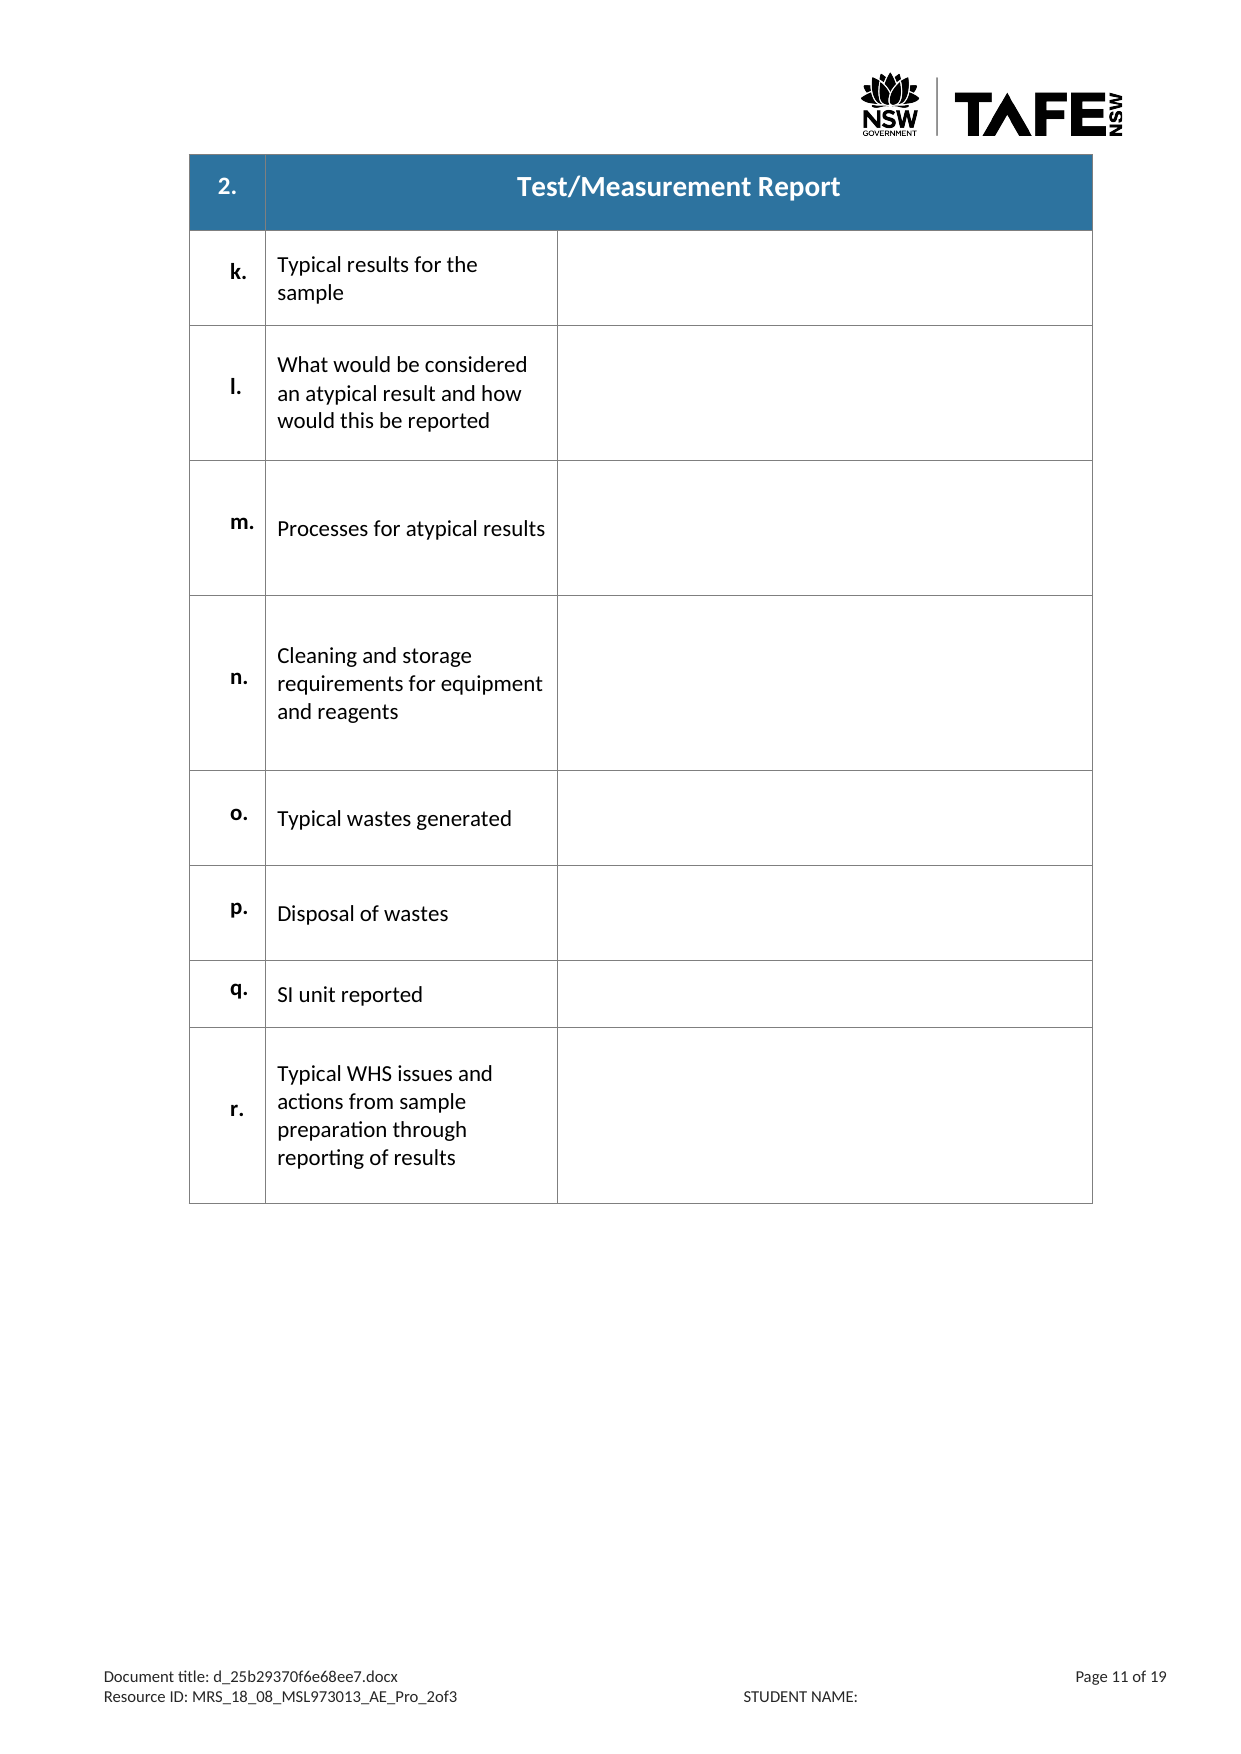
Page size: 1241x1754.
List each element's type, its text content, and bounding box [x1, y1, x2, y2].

table_cell [190, 231, 265, 324]
table_cell [190, 866, 265, 959]
table_cell [558, 866, 1092, 959]
table_cell [190, 326, 265, 460]
table_cell Typical results for the sample [266, 231, 557, 324]
table_cell [558, 231, 1092, 324]
table_cell [558, 461, 1092, 595]
table_cell [558, 771, 1092, 865]
table_cell SI unit reported [266, 961, 557, 1027]
table_cell [558, 1028, 1092, 1202]
picture [861, 71, 1123, 137]
table_cell [190, 461, 265, 595]
table_cell [190, 1028, 265, 1202]
table_header 2. [190, 155, 265, 230]
table_header Test/Measurement Report [266, 155, 1092, 230]
table_cell [190, 596, 265, 770]
table_cell What would be considered an atypical result and how would this be reported [266, 326, 557, 460]
table_cell Typical wastes generated [266, 771, 557, 865]
table_cell Typical WHS issues and actions from sample preparation through reporting of results [266, 1028, 557, 1202]
table_cell Cleaning and storage requirements for equipment and reagents [266, 596, 557, 770]
table_cell [190, 771, 265, 865]
table_cell [558, 596, 1092, 770]
table_cell Processes for atypical results [266, 461, 557, 595]
table_cell [190, 961, 265, 1027]
table_cell [558, 326, 1092, 460]
table_cell Disposal of wastes [266, 866, 557, 959]
table_cell [558, 961, 1092, 1027]
